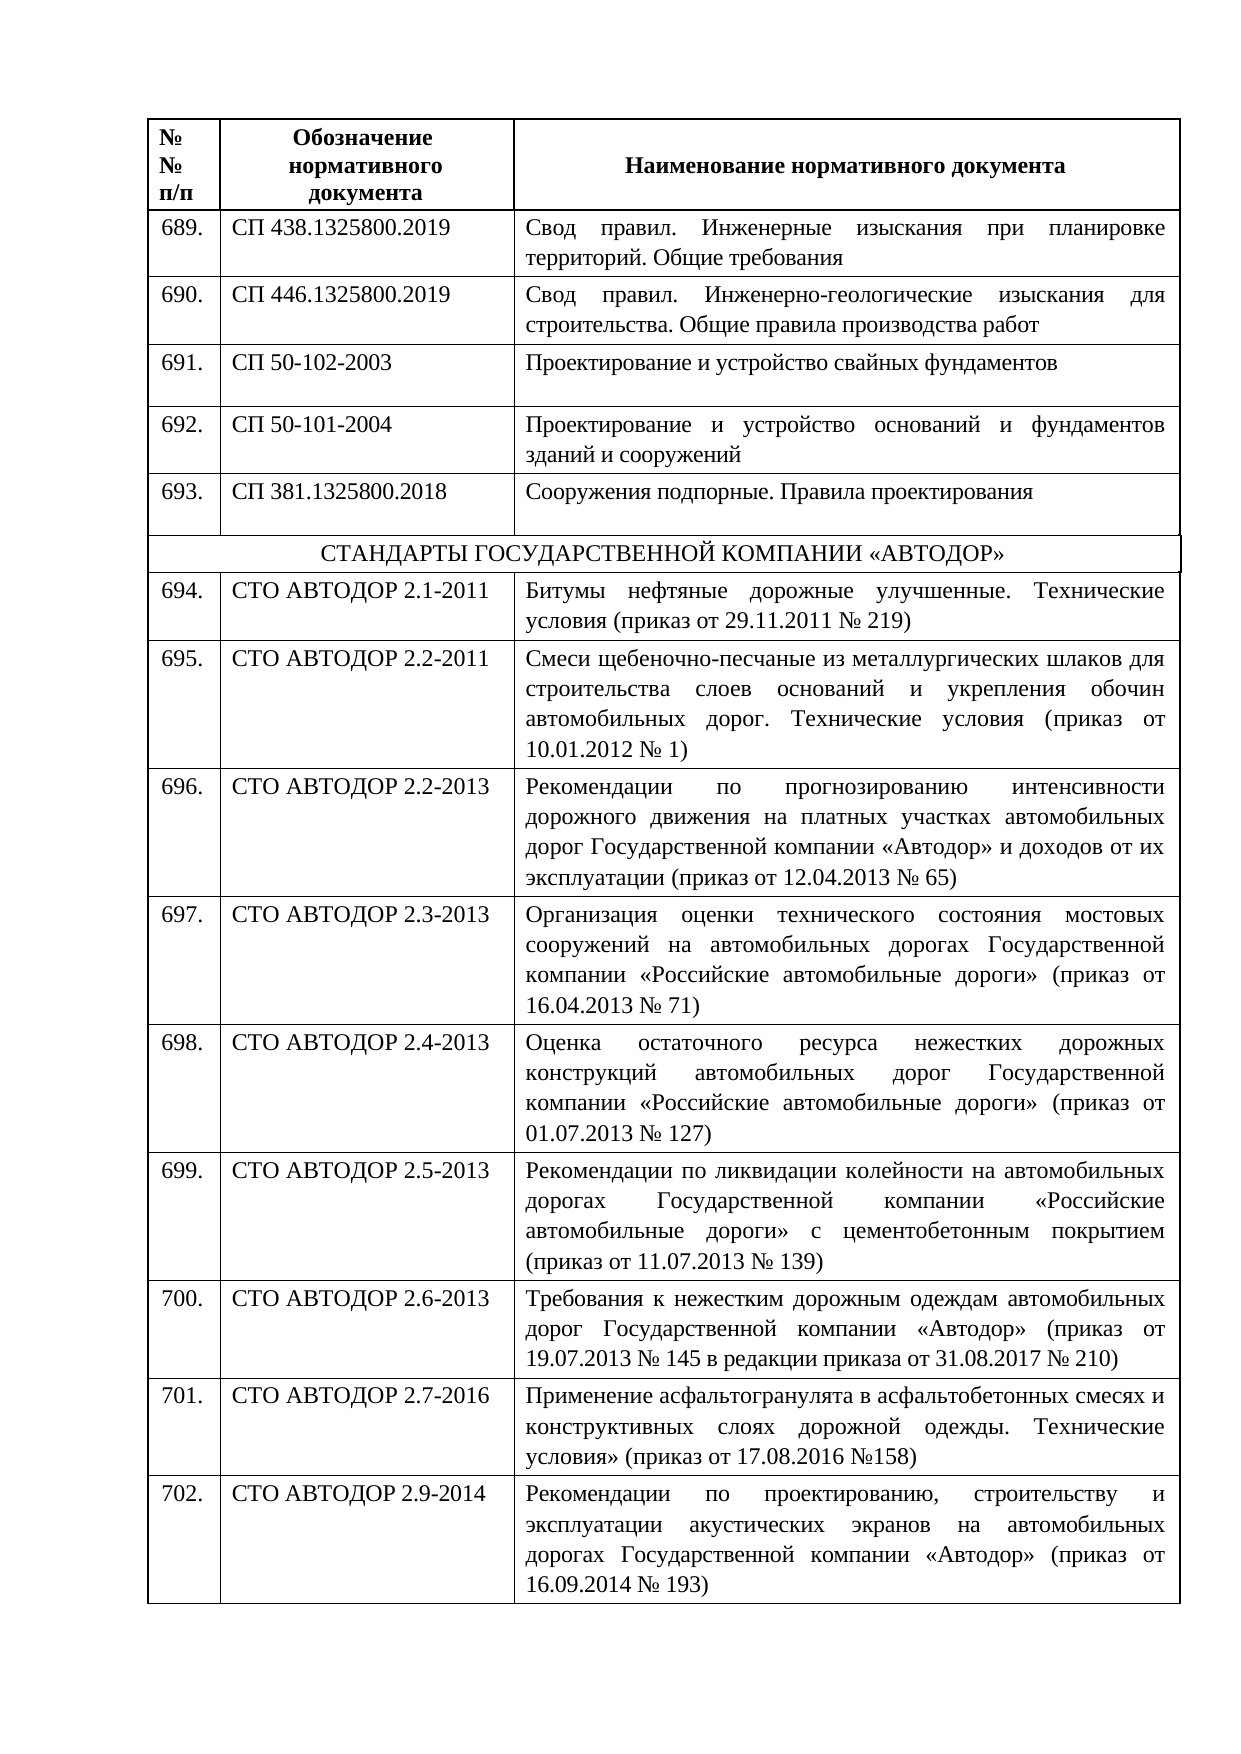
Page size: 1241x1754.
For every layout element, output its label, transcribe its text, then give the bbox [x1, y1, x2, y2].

table_cell Проектирование и устройство оснований и фундаментов зданий и сооружений [515, 407, 1179, 473]
table_cell СТО АВТОДОР 2.4-2013 [221, 1025, 514, 1152]
table_cell [149, 211, 220, 276]
table_cell [149, 1025, 220, 1152]
table_cell Рекомендации по проектированию, строительству и эксплуатации акустических экранов на автомобильных дорогах Государственной компании «Автодор» (приказ от 16.09.2014 № 193) [515, 1476, 1179, 1603]
table_cell СП 438.1325800.2019 [221, 211, 514, 276]
table_cell [149, 1281, 220, 1378]
table_cell Оценка остаточного ресурса нежестких дорожных конструкций автомобильных дорог Государственной компании «Российские автомобильные дороги» (приказ от 01.07.2013 № 127) [515, 1025, 1179, 1152]
table_header Обозначение нормативного документа [221, 120, 513, 209]
table_cell Проектирование и устройство свайных фундаментов [515, 345, 1179, 406]
table_cell СТО АВТОДОР 2.1-2011 [221, 573, 514, 640]
table_cell Рекомендации по прогнозированию интенсивности дорожного движения на платных участках автомобильных дорог Государственной компании «Автодор» и доходов от их эксплуатации (приказ от 12.04.2013 № 65) [515, 769, 1179, 896]
table_cell СП 381.1325800.2018 [221, 474, 514, 535]
table_cell СТО АВТОДОР 2.3-2013 [221, 897, 514, 1024]
table_cell [149, 641, 220, 768]
table_cell [149, 277, 220, 344]
table_cell [149, 1476, 220, 1603]
table_cell Свод правил. Инженерные изыскания при планировке территорий. Общие требования [515, 211, 1179, 276]
table_cell СТО АВТОДОР 2.6-2013 [221, 1281, 514, 1378]
table_cell [149, 407, 220, 473]
table_cell [149, 345, 220, 406]
table_cell СТО АВТОДОР 2.7-2016 [221, 1379, 514, 1475]
table_cell СТО АВТОДОР 2.2-2013 [221, 769, 514, 896]
table_cell СТО АВТОДОР 2.5-2013 [221, 1153, 514, 1280]
table_cell Сооружения подпорные. Правила проектирования [515, 474, 1179, 535]
table_cell [149, 1153, 220, 1280]
table_header №№ п/п [149, 120, 219, 209]
table_cell [149, 1379, 220, 1475]
table_cell Свод правил. Инженерно-геологические изыскания для строительства. Общие правила производства работ [515, 277, 1179, 344]
table_cell [149, 769, 220, 896]
table_cell СП 50-102-2003 [221, 345, 514, 406]
table_header Наименование нормативного документа [515, 120, 1179, 209]
table_cell Смеси щебеночно-песчаные из металлургических шлаков для строительства слоев оснований и укрепления обочин автомобильных дорог. Технические условия (приказ от 10.01.2012 № 1) [515, 641, 1179, 768]
table_cell СТО АВТОДОР 2.2-2011 [221, 641, 514, 768]
table_cell [149, 474, 220, 535]
table_cell Требования к нежестким дорожным одеждам автомобильных дорог Государственной компании «Автодор» (приказ от 19.07.2013 № 145 в редакции приказа от 31.08.2017 № 210) [515, 1281, 1179, 1378]
table_cell Битумы нефтяные дорожные улучшенные. Технические условия (приказ от 29.11.2011 № 219) [515, 573, 1179, 640]
table_cell [149, 897, 220, 1024]
table_cell Применение асфальтогранулята в асфальтобетонных смесях и конструктивных слоях дорожной одежды. Технические условия» (приказ от 17.08.2016 №158) [515, 1379, 1179, 1475]
table_cell Рекомендации по ликвидации колейности на автомобильных дорогах Государственной компании «Российские автомобильные дороги» с цементобетонным покрытием (приказ от 11.07.2013 № 139) [515, 1153, 1179, 1280]
table_cell СП 50-101-2004 [221, 407, 514, 473]
table_cell СТО АВТОДОР 2.9-2014 [221, 1476, 514, 1603]
table_cell СП 446.1325800.2019 [221, 277, 514, 344]
table_cell [149, 573, 220, 640]
table_cell Организация оценки технического состояния мостовых сооружений на автомобильных дорогах Государственной компании «Российские автомобильные дороги» (приказ от 16.04.2013 № 71) [515, 897, 1179, 1024]
table_cell СТАНДАРТЫ ГОСУДАРСТВЕННОЙ КОМПАНИИ «АВТОДОР» [149, 536, 1180, 572]
